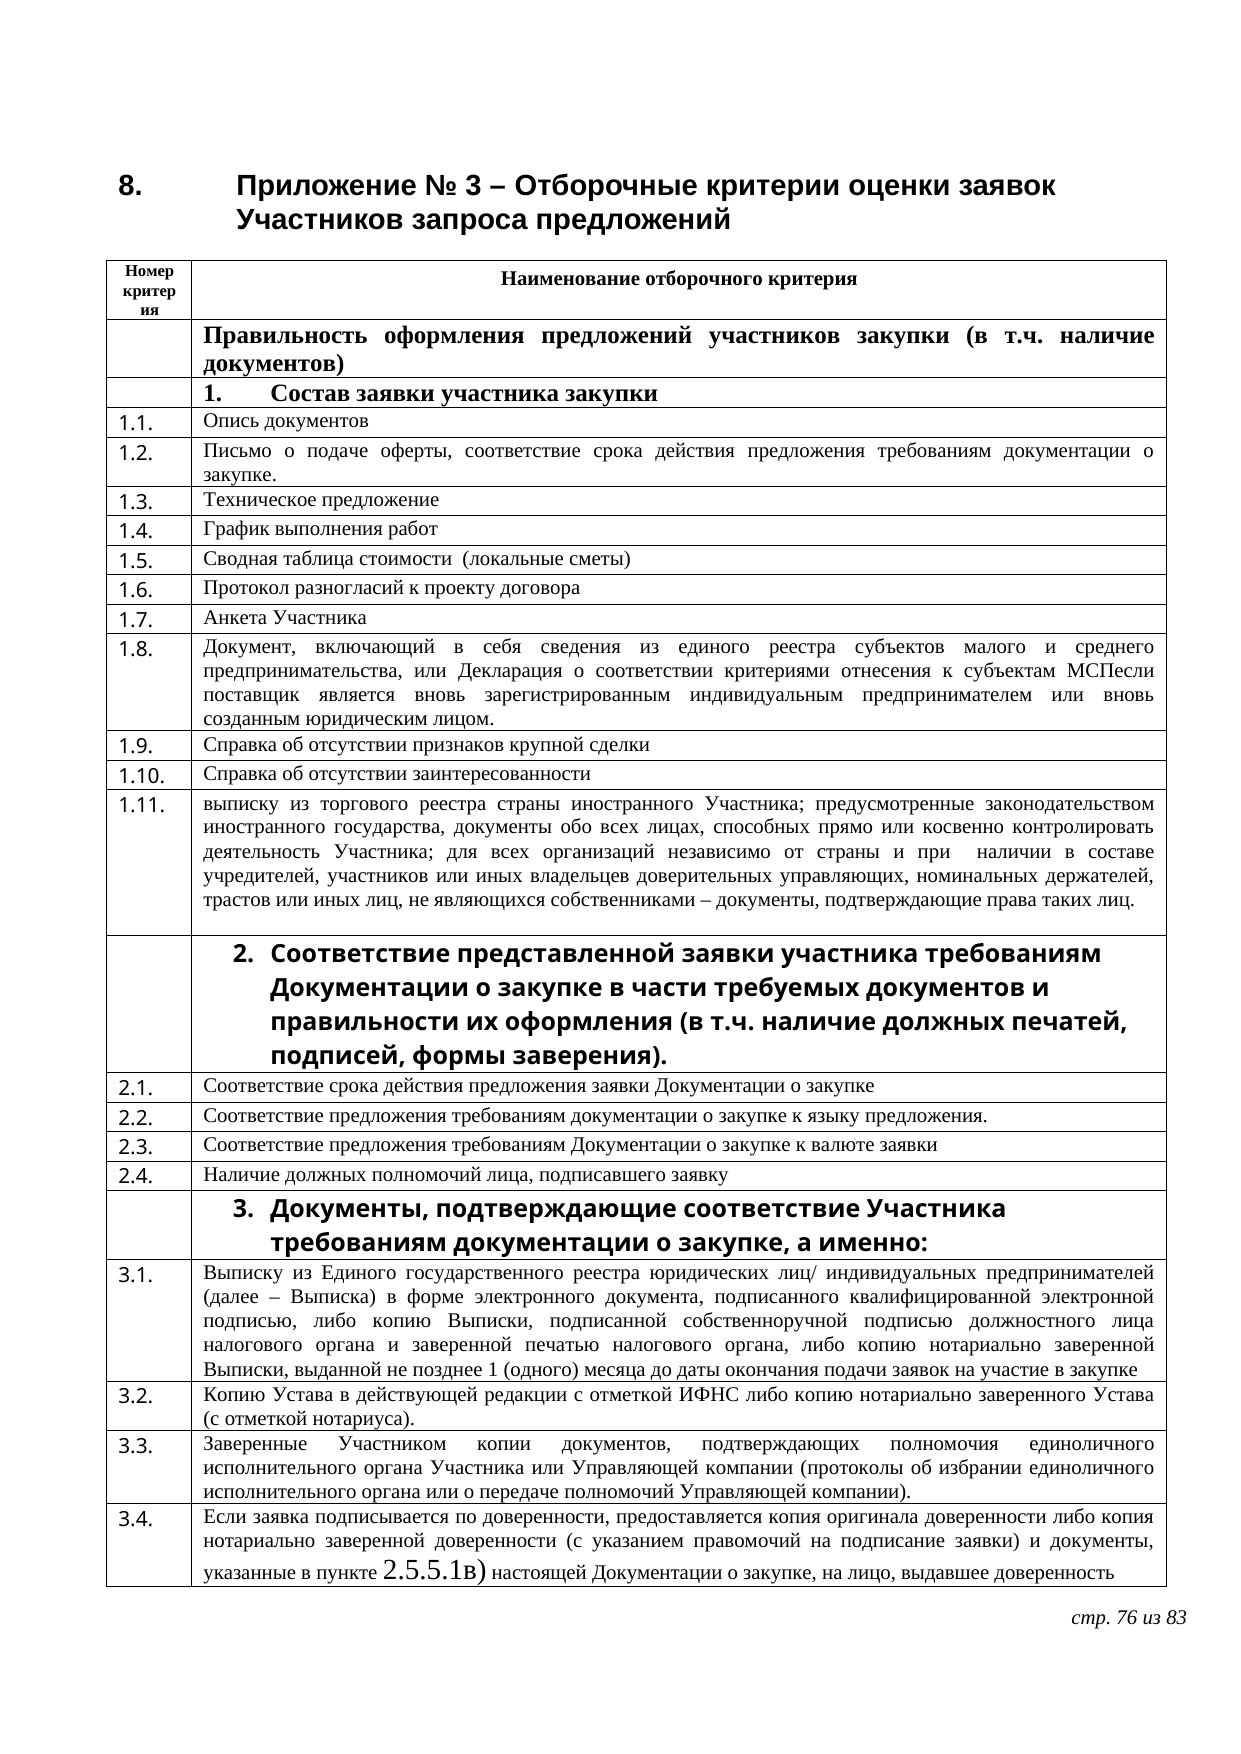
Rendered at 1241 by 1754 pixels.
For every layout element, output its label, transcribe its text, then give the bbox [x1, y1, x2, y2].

table_cell [107, 1191, 191, 1259]
table_cell Наличие должных полномочий лица, подписавшего заявку [192, 1162, 1166, 1190]
subtitle Приложение № 3 – Отборочные критерии оценки заявок Участников запроса предложений [118, 168, 1181, 235]
table_cell Соответствие предложения требованиям Документации о закупке к валюте заявки [192, 1132, 1166, 1161]
table_cell [107, 1132, 191, 1161]
table_cell [107, 516, 191, 545]
table_cell Состав заявки участника закупки [192, 378, 1166, 407]
table_cell [107, 320, 191, 377]
table_cell [107, 634, 191, 730]
table_cell Протокол разногласий к проекту договора [192, 575, 1166, 604]
table_cell Документ, включающий в себя сведения из единого реестра субъектов малого и среднего предпринимательства, или Декларация о соответствии критериями отнесения к субъектам МСПесли поставщик является вновь зарегистрированным индивидуальным предпринимателем или вновь созданным юридическим лицом. [192, 634, 1166, 730]
table_cell Анкета Участника [192, 605, 1166, 633]
table_cell [107, 1431, 191, 1503]
table_cell [107, 546, 191, 574]
table_cell [107, 1103, 191, 1131]
table_cell [107, 790, 191, 935]
table_cell [107, 438, 191, 486]
table_cell Документы, подтверждающие соответствие Участника требованиям документации о закупке, а именно: [192, 1191, 1166, 1259]
table_cell Соответствие срока действия предложения заявки Документации о закупке [192, 1073, 1166, 1102]
table_cell Заверенные Участником копии документов, подтверждающих полномочия единоличного исполнительного органа Участника или Управляющей компании (протоколы об избрании единоличного исполнительного органа или о передаче полномочий Управляющей компании). [192, 1431, 1166, 1503]
table_cell [107, 605, 191, 633]
table_cell [107, 1504, 191, 1586]
table_header Номер критерия [107, 261, 191, 319]
table_cell [107, 1382, 191, 1430]
table_cell [107, 575, 191, 604]
table_cell [107, 378, 191, 407]
table_cell Копию Устава в действующей редакции с отметкой ИФНС либо копию нотариально заверенного Устава (с отметкой нотариуса). [192, 1382, 1166, 1430]
table_cell Выписку из Единого государственного реестра юридических лиц/ индивидуальных предпринимателей (далее – Выписка) в форме электронного документа, подписанного квалифицированной электронной подписью, либо копию Выписки, подписанной собственноручной подписью должностного лица налогового органа и заверенной печатью налогового органа, либо копию нотариально заверенной Выписки, выданной не позднее 1 (одного) месяца до даты окончания подачи заявок на участие в закупке [192, 1260, 1166, 1381]
table_cell Соответствие предложения требованиям документации о закупке к языку предложения. [192, 1103, 1166, 1131]
table_cell Сводная таблица стоимости (локальные сметы) [192, 546, 1166, 574]
table_cell [107, 1162, 191, 1190]
table_cell [107, 731, 191, 760]
table_cell [107, 408, 191, 437]
table_cell Техническое предложение [192, 487, 1166, 515]
table_cell Если заявка подписывается по доверенности, предоставляется копия оригинала доверенности либо копия нотариально заверенной доверенности (с указанием правомочий на подписание заявки) и документы, указанные в пункте 2.5.5.1в) настоящей Документации о закупке, на лицо, выдавшее доверенность [192, 1504, 1166, 1586]
table_cell Письмо о подаче оферты, соответствие срока действия предложения требованиям документации о закупке. [192, 438, 1166, 486]
table_cell выписку из торгового реестра страны иностранного Участника; предусмотренные законодательством иностранного государства, документы обо всех лицах, способных прямо или косвенно контролировать деятельность Участника; для всех организаций независимо от страны и при наличии в составе учредителей, участников или иных владельцев доверительных управляющих, номинальных держателей, трастов или иных лиц, не являющихся собственниками – документы, подтверждающие права таких лиц. [192, 790, 1166, 935]
table_header Наименование отборочного критерия [192, 261, 1166, 319]
table_cell График выполнения работ [192, 516, 1166, 545]
table_cell [107, 487, 191, 515]
table_cell [107, 1073, 191, 1102]
table_cell Опись документов [192, 408, 1166, 437]
table_cell Соответствие представленной заявки участника требованиям Документации о закупке в части требуемых документов и правильности их оформления (в т.ч. наличие должных печатей, подписей, формы заверения). [192, 936, 1166, 1072]
table_cell [107, 1260, 191, 1381]
table_cell Справка об отсутствии заинтересованности [192, 761, 1166, 789]
table_cell [107, 761, 191, 789]
table_cell Правильность оформления предложений участников закупки (в т.ч. наличие документов) [192, 320, 1166, 377]
table_cell [107, 936, 191, 1072]
table_cell Справка об отсутствии признаков крупной сделки [192, 731, 1166, 760]
